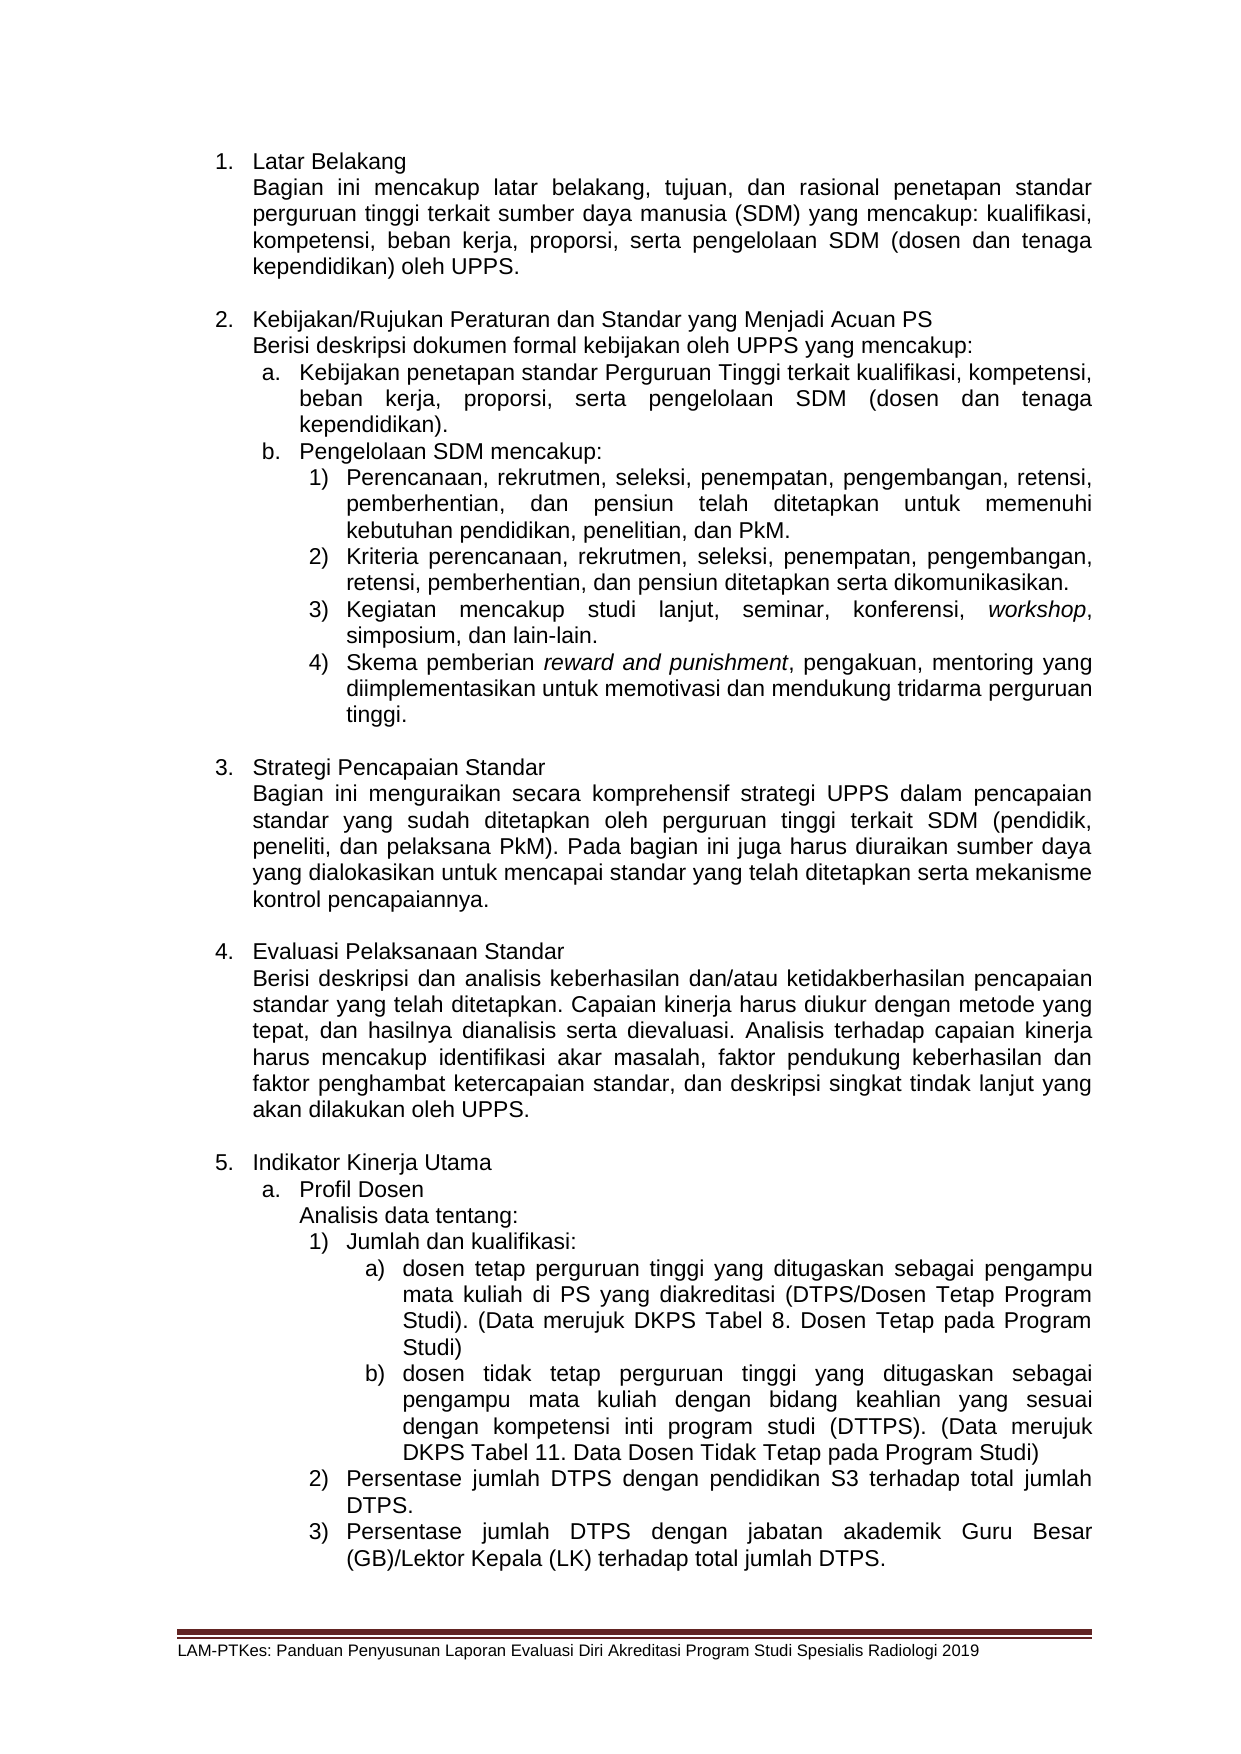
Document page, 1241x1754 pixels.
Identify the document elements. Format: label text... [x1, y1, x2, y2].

list Latar Belakang [215, 148, 1092, 174]
list Jumlah dan kualifikasi: [308, 1228, 1092, 1254]
list Strategi Pencapaian Standar [215, 754, 1092, 780]
list Persentase jumlah DTPS dengan pendidikan S3 terhadap total jumlah DTPS. [308, 1465, 1092, 1518]
list Indikator Kinerja Utama [215, 1149, 1092, 1176]
text Berisi deskripsi dan analisis keberhasilan dan/atau ketidakberhasilan pencapaian standar yang telah ditetapkan. Capaian kinerja harus diukur dengan metode yang tepat, dan hasilnya dianalisis serta dievaluasi. Analisis terhadap capaian kinerja harus mencakup identifikasi akar masalah, faktor pendukung keberhasilan dan faktor penghambat ketercapaian standar, dan deskripsi singkat tindak lanjut yang akan dilakukan oleh UPPS. [252, 965, 1092, 1123]
list Evaluasi Pelaksanaan Standar [215, 938, 1092, 965]
list Kebijakan penetapan standar Perguruan Tinggi terkait kualifikasi, kompetensi, beban kerja, proporsi, serta pengelolaan SDM (dosen dan tenaga kependidikan). [262, 358, 1092, 438]
list Skema pemberian reward and punishment, pengakuan, mentoring yang diimplementasikan untuk memotivasi dan mendukung tridarma perguruan tinggi. [308, 648, 1092, 727]
list Perencanaan, rekrutmen, seleksi, penempatan, pengembangan, retensi, pemberhentian, dan pensiun telah ditetapkan untuk memenuhi kebutuhan pendidikan, penelitian, dan PkM. [308, 464, 1092, 543]
list Pengelolaan SDM mencakup: [262, 438, 1092, 464]
list Kebijakan/Rujukan Peraturan dan Standar yang Menjadi Acuan PS [215, 306, 1092, 332]
list dosen tidak tetap perguruan tinggi yang ditugaskan sebagai pengampu mata kuliah dengan bidang keahlian yang sesuai dengan kompetensi inti program studi (DTTPS). (Data merujuk DKPS Tabel 11. Data Dosen Tidak Tetap pada Program Studi) [365, 1360, 1092, 1465]
text Bagian ini mencakup latar belakang, tujuan, dan rasional penetapan standar perguruan tinggi terkait sumber daya manusia (SDM) yang mencakup: kualifikasi, kompetensi, beban kerja, proporsi, serta pengelolaan SDM (dosen dan tenaga kependidikan) oleh UPPS. [252, 174, 1092, 279]
list Kriteria perencanaan, rekrutmen, seleksi, penempatan, pengembangan, retensi, pemberhentian, dan pensiun ditetapkan serta dikomunikasikan. [308, 543, 1092, 596]
text Bagian ini menguraikan secara komprehensif strategi UPPS dalam pencapaian standar yang sudah ditetapkan oleh perguruan tinggi terkait SDM (pendidik, peneliti, dan pelaksana PkM). Pada bagian ini juga harus diuraikan sumber daya yang dialokasikan untuk mencapai standar yang telah ditetapkan serta mekanisme kontrol pencapaiannya. [252, 780, 1092, 912]
list dosen tetap perguruan tinggi yang ditugaskan sebagai pengampu mata kuliah di PS yang diakreditasi (DTPS/Dosen Tetap Program Studi). (Data merujuk DKPS Tabel 8. Dosen Tetap pada Program Studi) [365, 1254, 1092, 1360]
list Persentase jumlah DTPS dengan jabatan akademik Guru Besar (GB)/Lektor Kepala (LK) terhadap total jumlah DTPS. [308, 1518, 1092, 1571]
list Profil Dosen [262, 1176, 1092, 1202]
list Kegiatan mencakup studi lanjut, seminar, konferensi, workshop, simposium, dan lain-lain. [308, 596, 1092, 648]
text Berisi deskripsi dokumen formal kebijakan oleh UPPS yang mencakup: [252, 332, 1092, 358]
text Analisis data tentang: [299, 1202, 1092, 1228]
